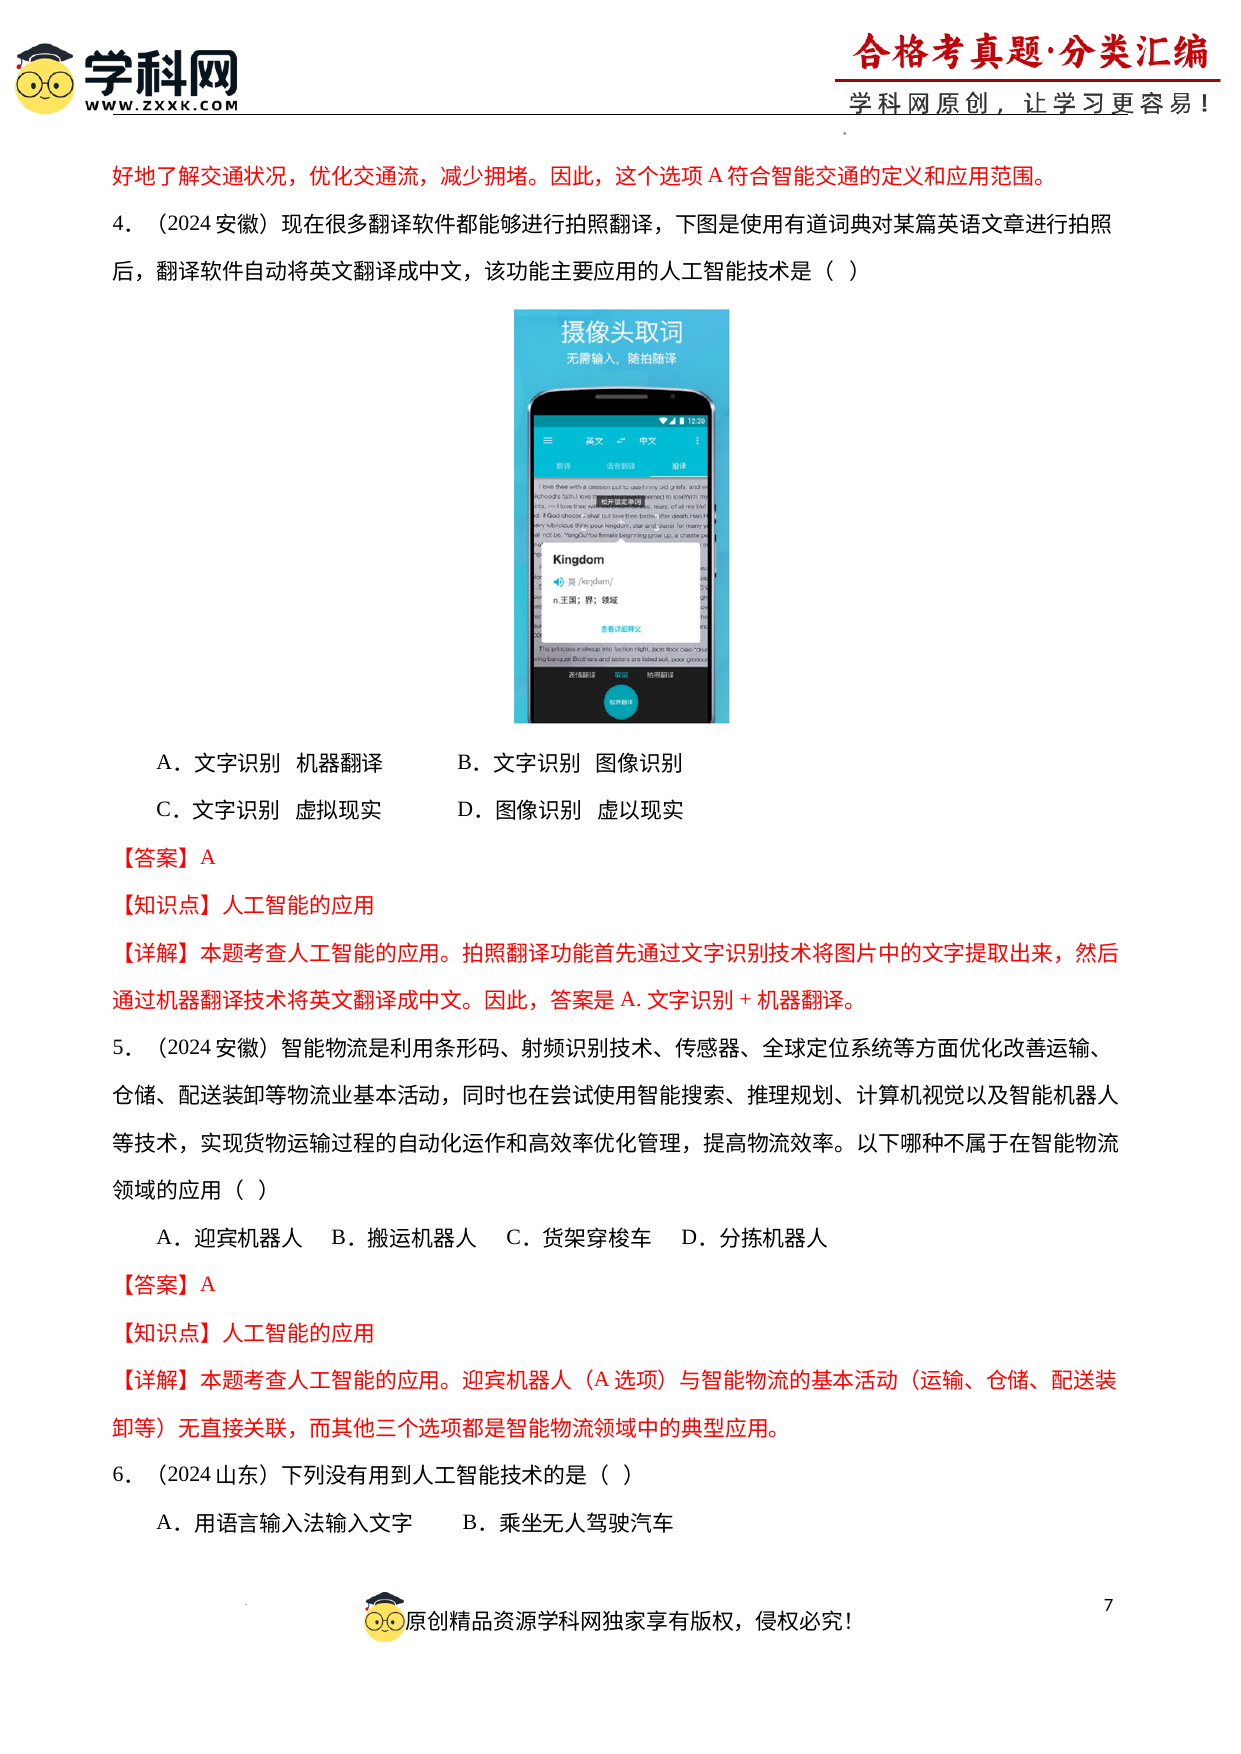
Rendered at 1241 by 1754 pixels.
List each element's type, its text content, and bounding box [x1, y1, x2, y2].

list C．文字识别 虚拟现实 D．图像识别 虚以现实 [112, 793, 1128, 825]
picture [0, 0, 1238, 155]
text 【答案】A [112, 1268, 1128, 1300]
picture [364, 1592, 406, 1642]
text 【知识点】人工智能的应用 [112, 1316, 1128, 1347]
list A．文字识别 机器翻译 B．文字识别 图像识别 [112, 746, 1128, 777]
text 【详解】本题考查的是人工智能的应用，智能交通方面。车流量自动统计系统通过传感器或摄像头等设备，实时监测和统计道路上的车流量。它是智能交通系统的一个重要组成部分，有助于交通管理和规划部门更好地了解交通状况，优化交通流，减少拥堵。因此，这个选项A符合智能交通的定义和应用范围。 [112, 159, 1128, 191]
text 【详解】本题考查人工智能的应用。迎宾机器人（A选项）与智能物流的基本活动（运输、仓储、配送装卸等）无直接关联，而其他三个选项都是智能物流领域中的典型应用。 [112, 1363, 1128, 1442]
text A．用语言输入法输入文字 B．乘坐无人驾驶汽车 [112, 1506, 1128, 1537]
picture [504, 301, 736, 733]
text 【知识点】人工智能的应用 [112, 888, 1128, 920]
text 【详解】本题考查人工智能的应用。拍照翻译功能首先通过文字识别技术将图片中的文字提取出来，然后通过机器翻译技术将英文翻译成中文。因此，答案是A. 文字识别 + 机器翻译。 [112, 936, 1128, 1015]
text A．迎宾机器人 B．搬运机器人 C．货架穿梭车 D．分拣机器人 [112, 1221, 1128, 1252]
text 6．（2024山东）下列没有用到人工智能技术的是（ ） [112, 1458, 1128, 1490]
list 4．（2024安徽）现在很多翻译软件都能够进行拍照翻译，下图是使用有道词典对某篇英语文章进行拍照后，翻译软件自动将英文翻译成中文，该功能主要应用的人工智能技术是（ ） [112, 207, 1128, 286]
text 【答案】A [112, 841, 1128, 872]
text 5．（2024安徽）智能物流是利用条形码、射频识别技术、传感器、全球定位系统等方面优化改善运输、仓储、配送装卸等物流业基本活动，同时也在尝试使用智能搜索、推理规划、计算机视觉以及智能机器人等技术，实现货物运输过程的自动化运作和高效率优化管理，提高物流效率。以下哪种不属于在智能物流领域的应用（ ） [112, 1031, 1128, 1205]
